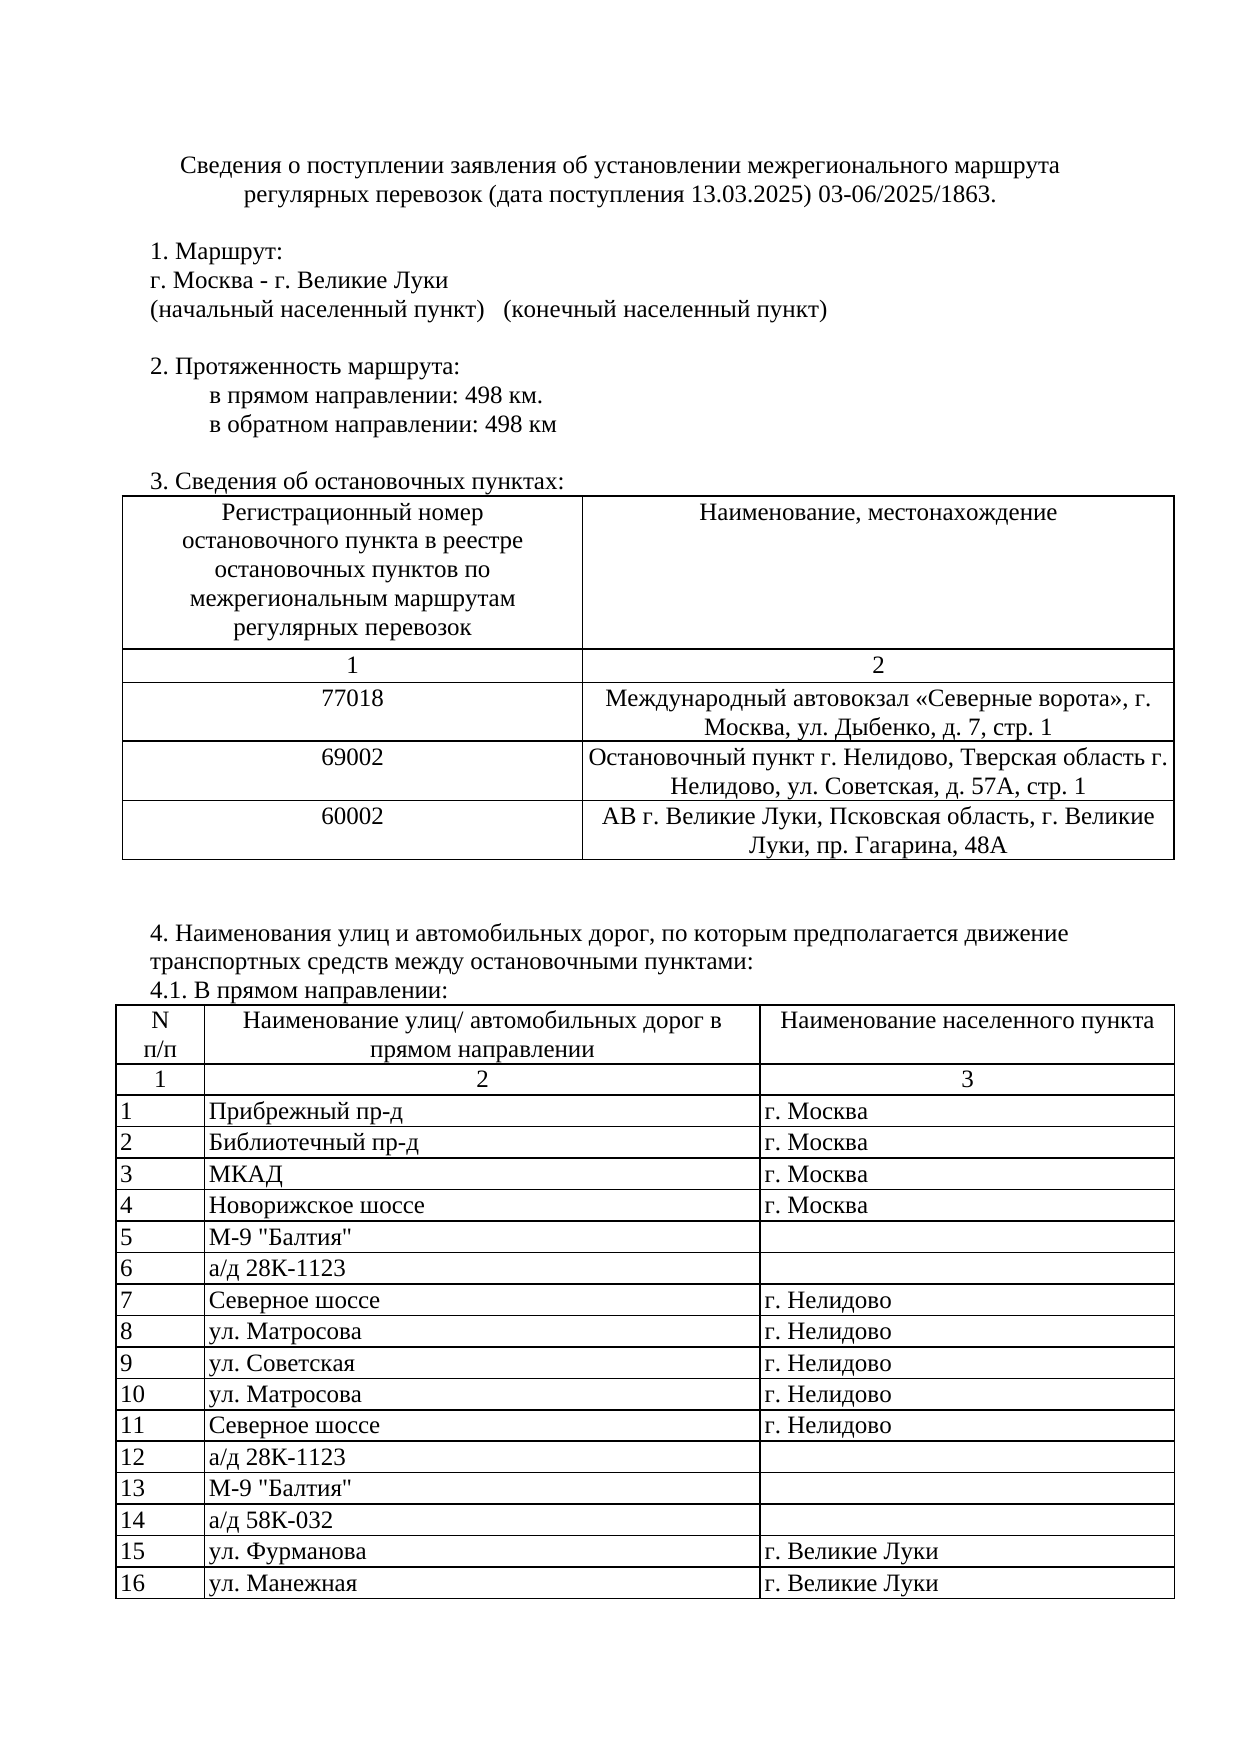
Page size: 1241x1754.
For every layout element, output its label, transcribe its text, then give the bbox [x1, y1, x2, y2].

table_cell Библиотечный пр-д [205, 1127, 759, 1157]
table_cell Международный автовокзал «Северные ворота», г. Москва, ул. Дыбенко, д. 7, стр. 1 [583, 683, 1173, 740]
table_cell 6 [117, 1253, 204, 1283]
table_cell г. Нелидово [761, 1379, 1174, 1409]
text г. Москва - г. Великие Луки [150, 265, 1090, 294]
table_cell 8 [117, 1316, 204, 1346]
text 1. Маршрут: [150, 236, 1090, 265]
table_cell г. Нелидово [761, 1285, 1174, 1314]
table_cell ул. Советская [205, 1348, 759, 1377]
table_cell а/д 28К-1123 [205, 1253, 759, 1283]
table_cell 2 [205, 1065, 759, 1094]
table_cell 4 [117, 1190, 204, 1220]
table_cell 14 [117, 1505, 204, 1535]
text в обратном направлении: 498 км [150, 409, 1090, 437]
table_cell г. Нелидово [761, 1411, 1174, 1440]
table_cell ул. Манежная [205, 1568, 759, 1598]
table_cell а/д 58К-032 [205, 1505, 759, 1535]
table_cell г. Москва [761, 1190, 1174, 1220]
table_cell г. Москва [761, 1127, 1174, 1157]
text 4.1. В прямом направлении: [150, 975, 1090, 1004]
table_cell г. Нелидово [761, 1316, 1174, 1346]
table_cell 7 [117, 1285, 204, 1314]
table_cell [761, 1253, 1174, 1283]
table_cell 1 [117, 1065, 204, 1094]
table_cell [761, 1222, 1174, 1252]
text 4. Наименования улиц и автомобильных дорог, по которым предполагается движение транспортных средств между остановочными пунктами: [150, 918, 1090, 975]
text (начальный населенный пункт) (конечный населенный пункт) [150, 294, 1090, 322]
table_header Наименование улиц/ автомобильных дорог в прямом направлении [205, 1006, 759, 1063]
table_cell 10 [117, 1379, 204, 1409]
table_cell 5 [117, 1222, 204, 1252]
table_cell 2 [117, 1127, 204, 1157]
table_cell 69002 [123, 742, 582, 799]
text 3. Сведения об остановочных пунктах: [150, 466, 1090, 495]
text Сведения о поступлении заявления об установлении межрегионального маршрута регулярных перевозок (дата поступления 13.03.2025) 03-06/2025/1863. [150, 150, 1090, 207]
table_header Наименование, местонахождение [583, 497, 1173, 648]
table_cell ул. Фурманова [205, 1536, 759, 1566]
table_cell 3 [761, 1065, 1174, 1094]
table_cell Прибрежный пр-д [205, 1096, 759, 1126]
table_cell 12 [117, 1442, 204, 1472]
table_cell 16 [117, 1568, 204, 1598]
table_cell 2 [583, 650, 1173, 681]
table_cell [761, 1505, 1174, 1535]
table_header N п/п [117, 1006, 204, 1063]
table_cell г. Москва [761, 1096, 1174, 1126]
table_cell 1 [117, 1096, 204, 1126]
table_cell 13 [117, 1473, 204, 1503]
table_cell Остановочный пункт г. Нелидово, Тверская область г. Нелидово, ул. Советская, д. 57А, стр. 1 [583, 742, 1173, 799]
table_cell г. Великие Луки [761, 1568, 1174, 1598]
text в прямом направлении: 498 км. [150, 380, 1090, 409]
table_cell а/д 28К-1123 [205, 1442, 759, 1472]
table_cell Новорижское шоссе [205, 1190, 759, 1220]
table_cell АВ г. Великие Луки, Псковская область, г. Великие Луки, пр. Гагарина, 48А [583, 801, 1173, 858]
table_cell 60002 [123, 801, 582, 858]
table_cell [761, 1442, 1174, 1472]
table_cell г. Великие Луки [761, 1536, 1174, 1566]
table_cell ул. Матросова [205, 1379, 759, 1409]
table_header Регистрационный номер остановочного пункта в реестре остановочных пунктов по межрегиональным маршрутам регулярных перевозок [123, 497, 582, 648]
table_cell 15 [117, 1536, 204, 1566]
table_cell г. Нелидово [761, 1348, 1174, 1377]
table_cell 1 [123, 650, 582, 681]
table_cell г. Москва [761, 1159, 1174, 1189]
table_cell М-9 "Балтия" [205, 1473, 759, 1503]
table_cell МКАД [205, 1159, 759, 1189]
table_cell М-9 "Балтия" [205, 1222, 759, 1252]
text 2. Протяженность маршрута: [150, 351, 1090, 380]
table_cell 3 [117, 1159, 204, 1189]
table_cell ул. Матросова [205, 1316, 759, 1346]
table_cell Северное шоссе [205, 1411, 759, 1440]
table_cell 9 [117, 1348, 204, 1377]
table_header Наименование населенного пункта [761, 1006, 1174, 1063]
table_cell Северное шоссе [205, 1285, 759, 1314]
table_cell 77018 [123, 683, 582, 740]
table_cell 11 [117, 1411, 204, 1440]
table_cell [761, 1473, 1174, 1503]
